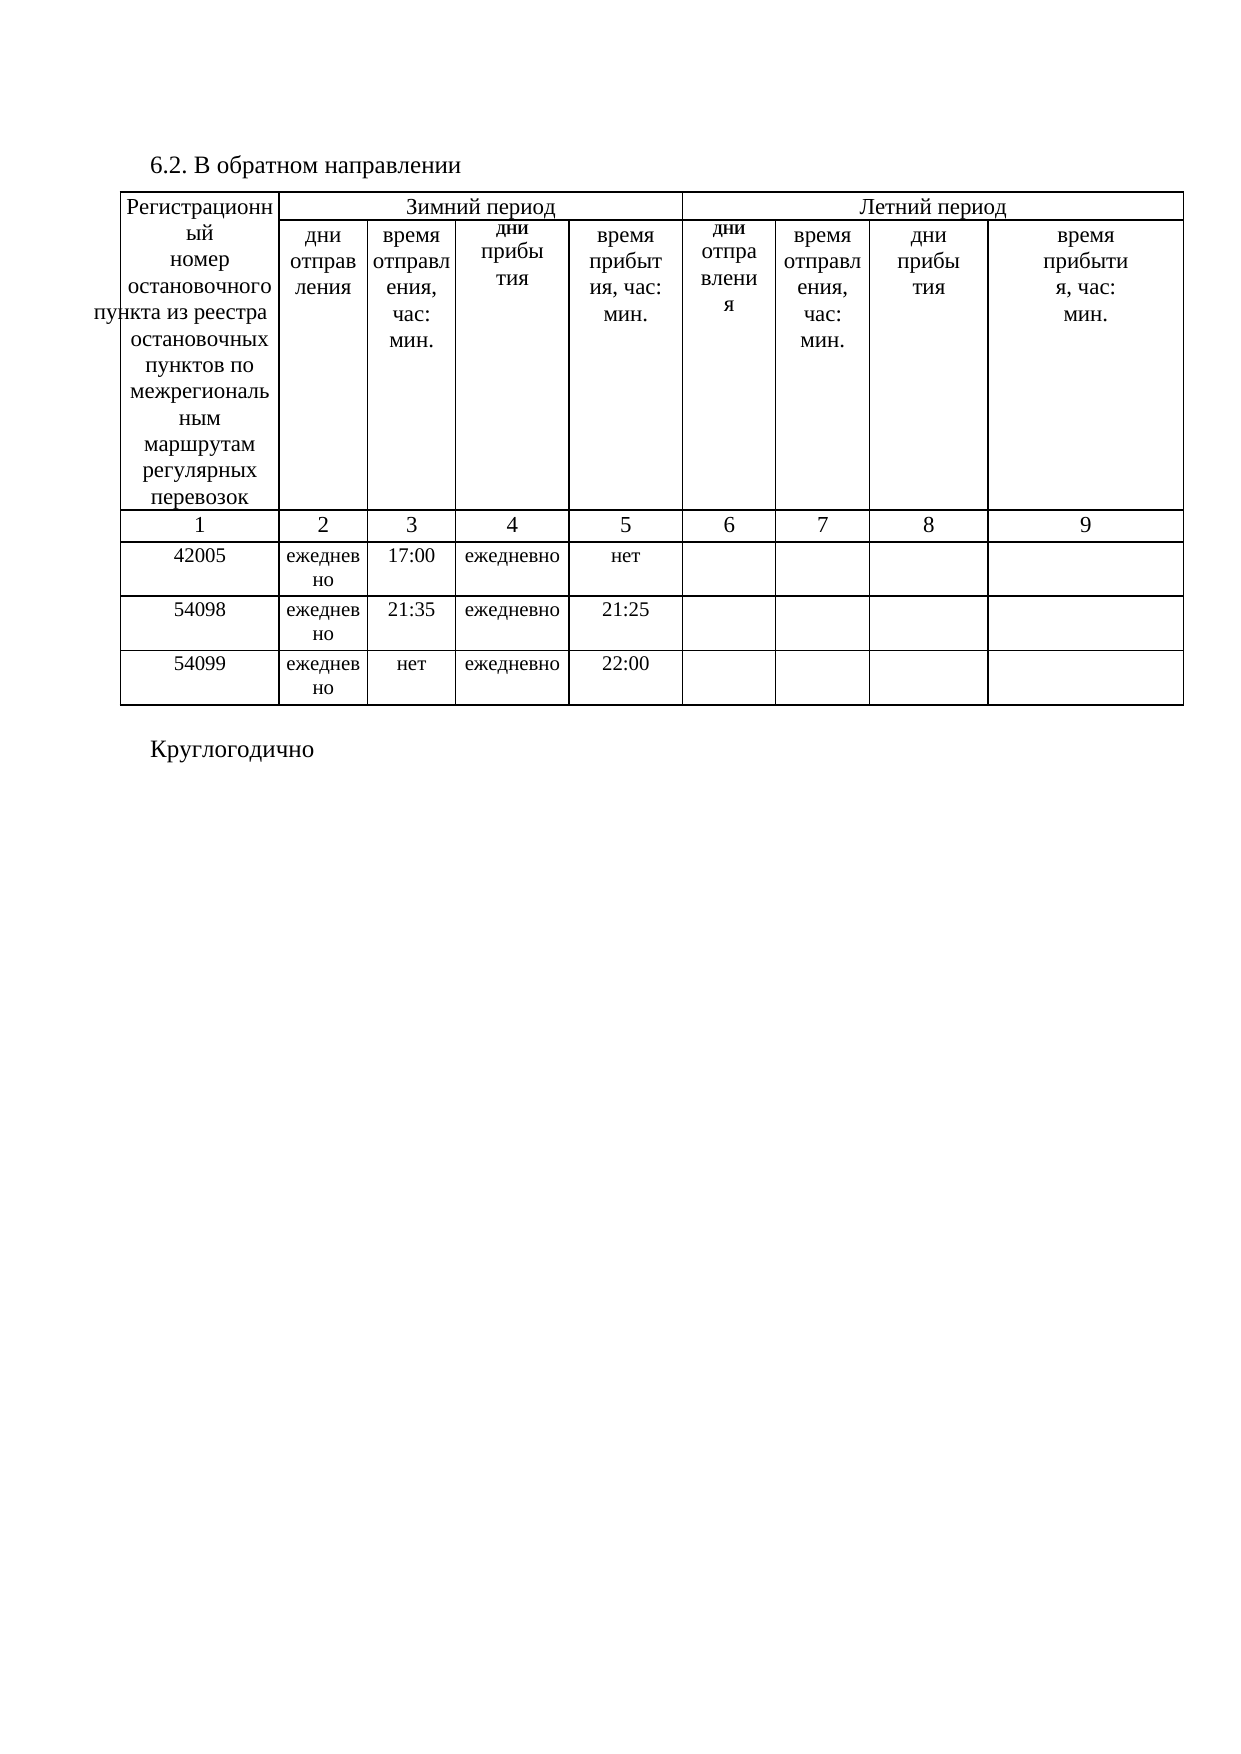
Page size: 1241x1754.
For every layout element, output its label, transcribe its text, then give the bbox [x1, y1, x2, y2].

table_cell 17:00 [368, 543, 455, 595]
table_header Регистрационный номер остановочного пункта из реестра остановочных пунктов по межрегиональным маршрутам регулярных перевозок [121, 193, 278, 509]
table_cell [683, 651, 775, 704]
table_cell 54099 [121, 651, 278, 704]
text 6.2. В обратном направлении [150, 150, 1090, 179]
table_cell 2 [280, 511, 367, 541]
table_cell ежедневно [280, 651, 367, 704]
table_cell 21:25 [570, 597, 682, 650]
table_cell [870, 597, 987, 650]
table_cell [870, 651, 987, 704]
text Круглогодично [150, 734, 1090, 763]
table_cell дни отправ ления [280, 221, 367, 509]
table_cell нет [368, 651, 455, 704]
table_cell [776, 543, 869, 595]
table_cell [683, 597, 775, 650]
table_cell время прибыт ия, час: мин. [570, 221, 682, 509]
table_cell 6 [683, 511, 775, 541]
table_cell ДНИ отпра влени я [683, 221, 775, 509]
table_cell [989, 651, 1183, 704]
table_cell 3 [368, 511, 455, 541]
table_cell [989, 543, 1183, 595]
table_header Летний период [683, 193, 1183, 219]
table_cell ежедневно [456, 597, 568, 650]
table_cell 8 [870, 511, 987, 541]
table_cell [989, 597, 1183, 650]
table_cell [683, 543, 775, 595]
table_cell [870, 543, 987, 595]
table_cell время прибыти я, час: мин. [989, 221, 1183, 509]
table_cell 21:35 [368, 597, 455, 650]
table_cell 7 [776, 511, 869, 541]
table_cell ежедневно [280, 597, 367, 650]
table_cell ежедневно [456, 651, 568, 704]
table_cell 4 [456, 511, 568, 541]
table_cell ДНИ прибы тия [456, 221, 568, 509]
table_header Зимний период [280, 193, 682, 219]
table_cell [776, 597, 869, 650]
table_cell 22:00 [570, 651, 682, 704]
table_cell ежедневно [280, 543, 367, 595]
table_cell время отправл ения, час: мин. [776, 221, 869, 509]
table_cell 54098 [121, 597, 278, 650]
table_cell дни прибы тия [870, 221, 987, 509]
table_cell время отправл ения, час: мин. [368, 221, 455, 509]
table_cell ежедневно [456, 543, 568, 595]
table_cell 42005 [121, 543, 278, 595]
table_cell нет [570, 543, 682, 595]
table_cell 9 [989, 511, 1183, 541]
table_cell [776, 651, 869, 704]
table_cell 5 [570, 511, 682, 541]
table_cell 1 [121, 511, 278, 541]
